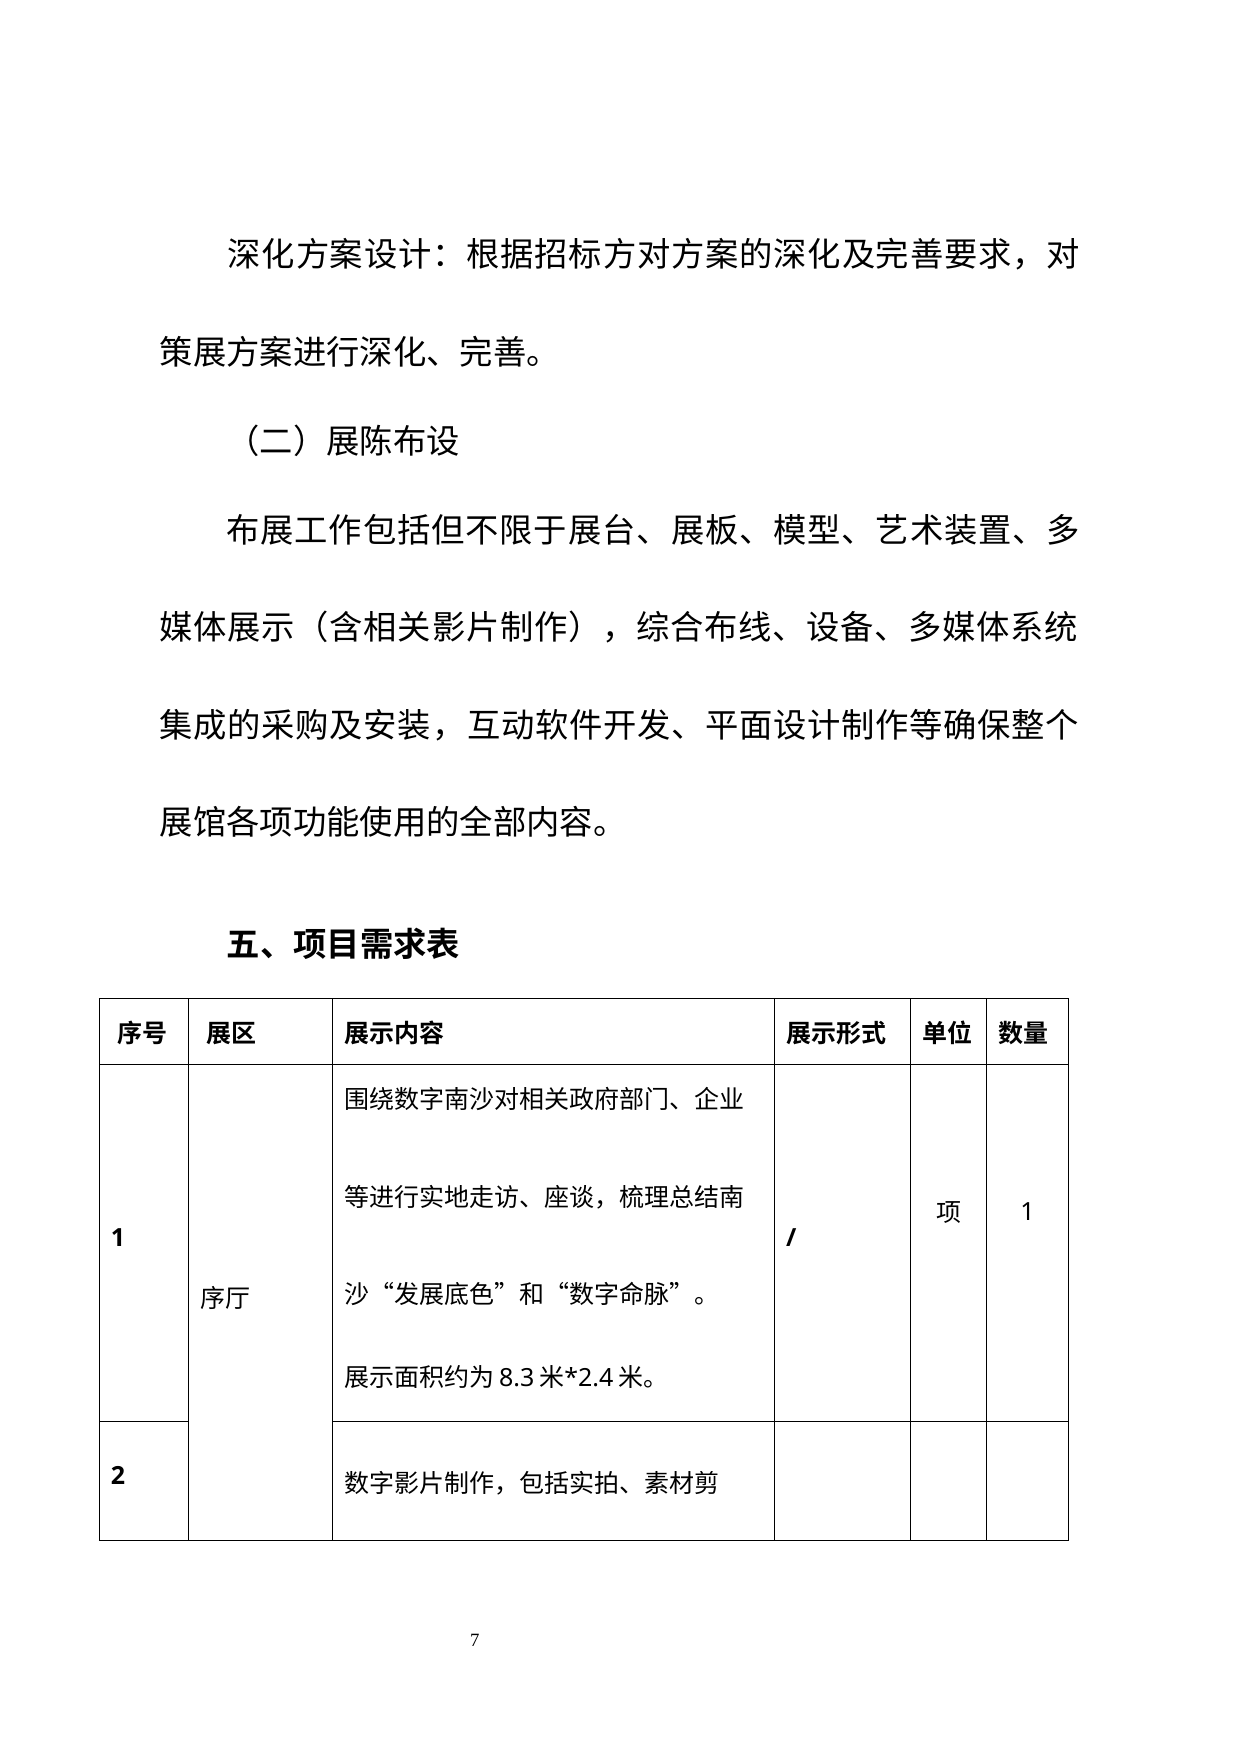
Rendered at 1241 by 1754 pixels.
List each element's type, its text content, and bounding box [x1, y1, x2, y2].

table_header 单位 [911, 999, 986, 1064]
table_header 数量 [987, 999, 1068, 1064]
text 深化方案设计：根据招标方对方案的深化及完善要求，对策展方案进行深化、完善。 [159, 219, 1081, 382]
table_cell 影片 [775, 1422, 910, 1540]
table_cell 项 [911, 1422, 986, 1540]
table_cell 围绕数字南沙对相关政府部门、企业等进行实地走访、座谈，梳理总结南沙“发展底色”和“数字命脉”。 展示面积约为8.3米*2.4米。 [333, 1065, 774, 1421]
table_cell 2 [100, 1422, 188, 1540]
table_header 序号 [100, 999, 188, 1064]
text 五、项目需求表 [159, 909, 1081, 974]
table_cell / [775, 1065, 910, 1421]
table_header 展示内容 [333, 999, 774, 1064]
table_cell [333, 1422, 774, 1540]
table_cell 1 [100, 1065, 188, 1421]
text （二）展陈布设 [159, 406, 1081, 471]
table_header 展示形式 [775, 999, 910, 1064]
text 布展工作包括但不限于展台、展板、模型、艺术装置、多媒体展示（含相关影片制作），综合布线、设备、多媒体系统集成的采购及安装，互动软件开发、平面设计制作等确保整个展馆各项功能使用的全部内容。 [159, 495, 1081, 853]
table_cell 1 [987, 1422, 1068, 1540]
table_cell 1 [987, 1065, 1068, 1421]
table_cell 序厅 [189, 1065, 332, 1540]
table_cell 项 [911, 1065, 986, 1421]
table_header 展区 [189, 999, 332, 1064]
